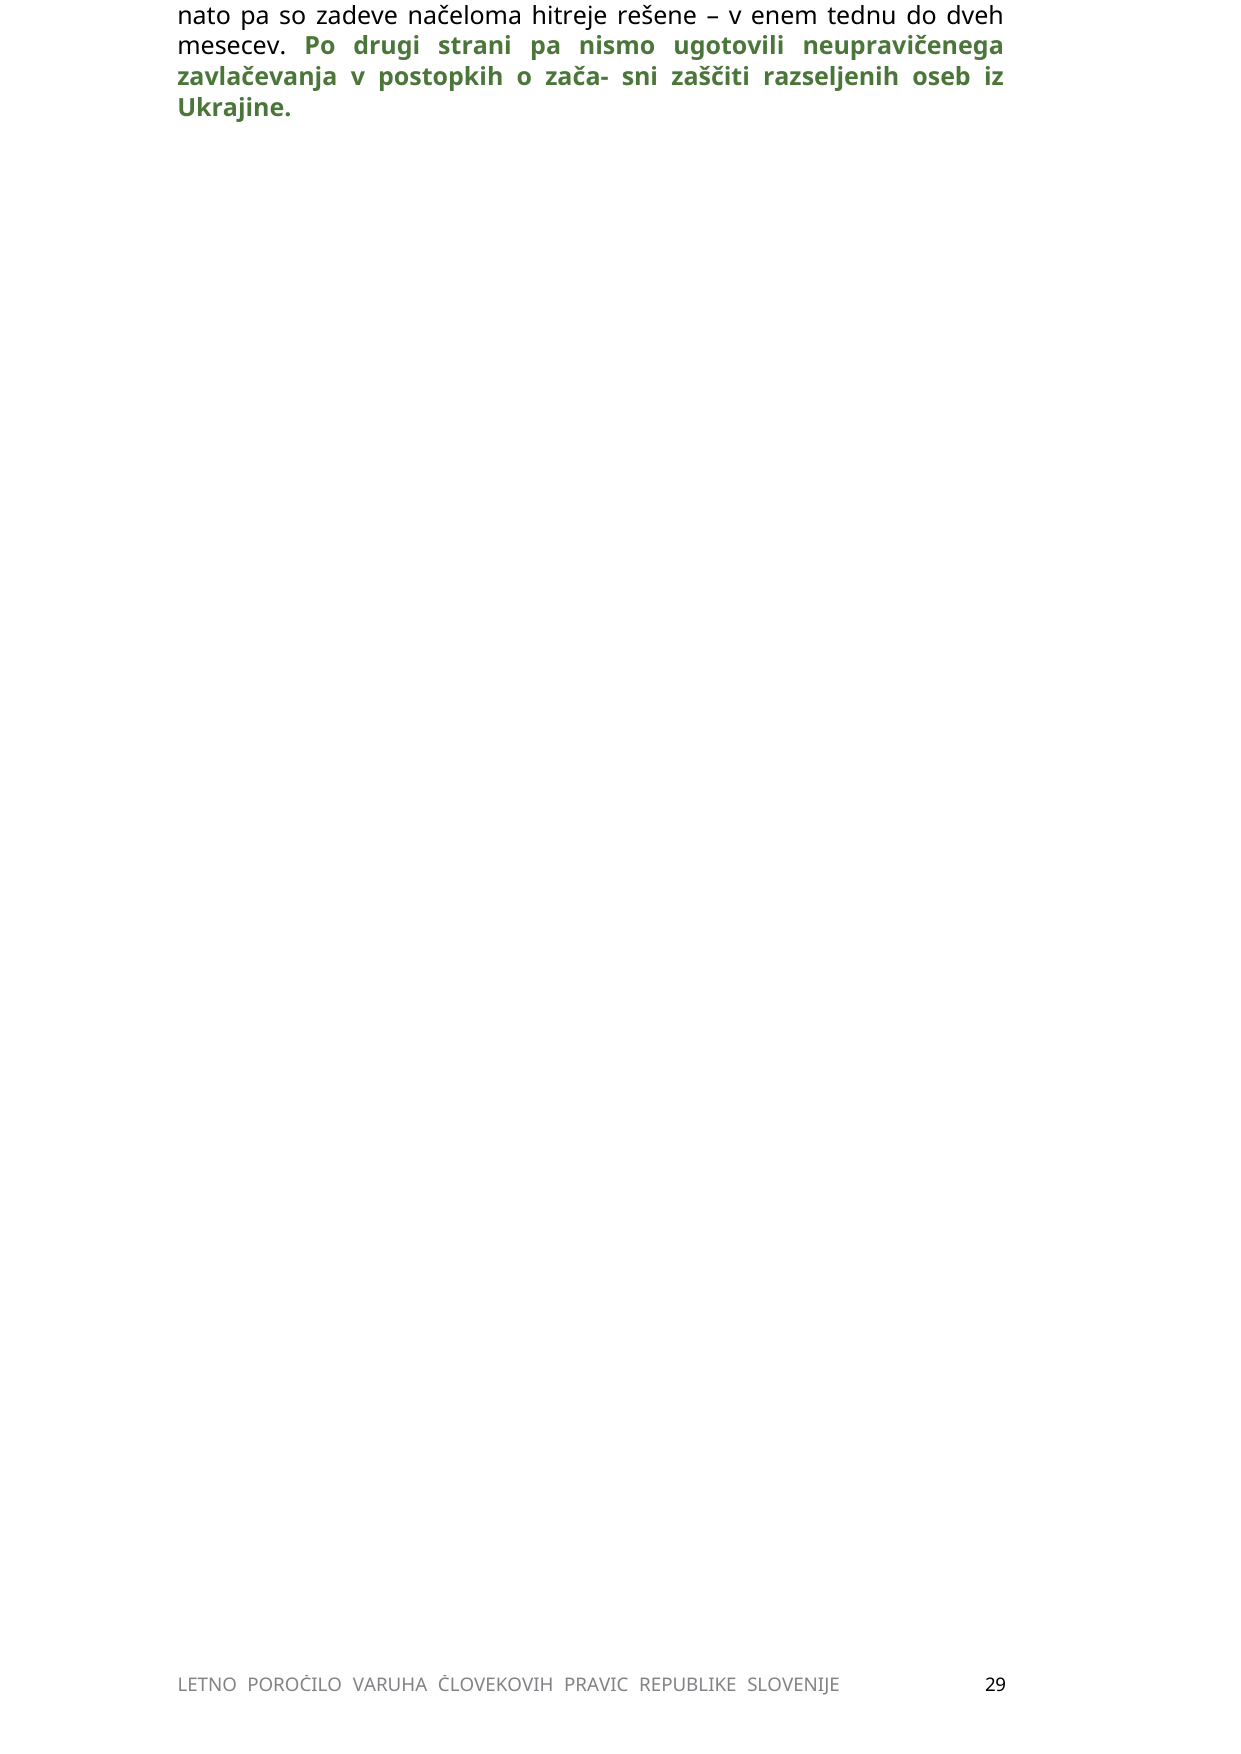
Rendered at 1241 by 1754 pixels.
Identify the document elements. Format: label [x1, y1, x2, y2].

text [177, 0, 1004, 124]
